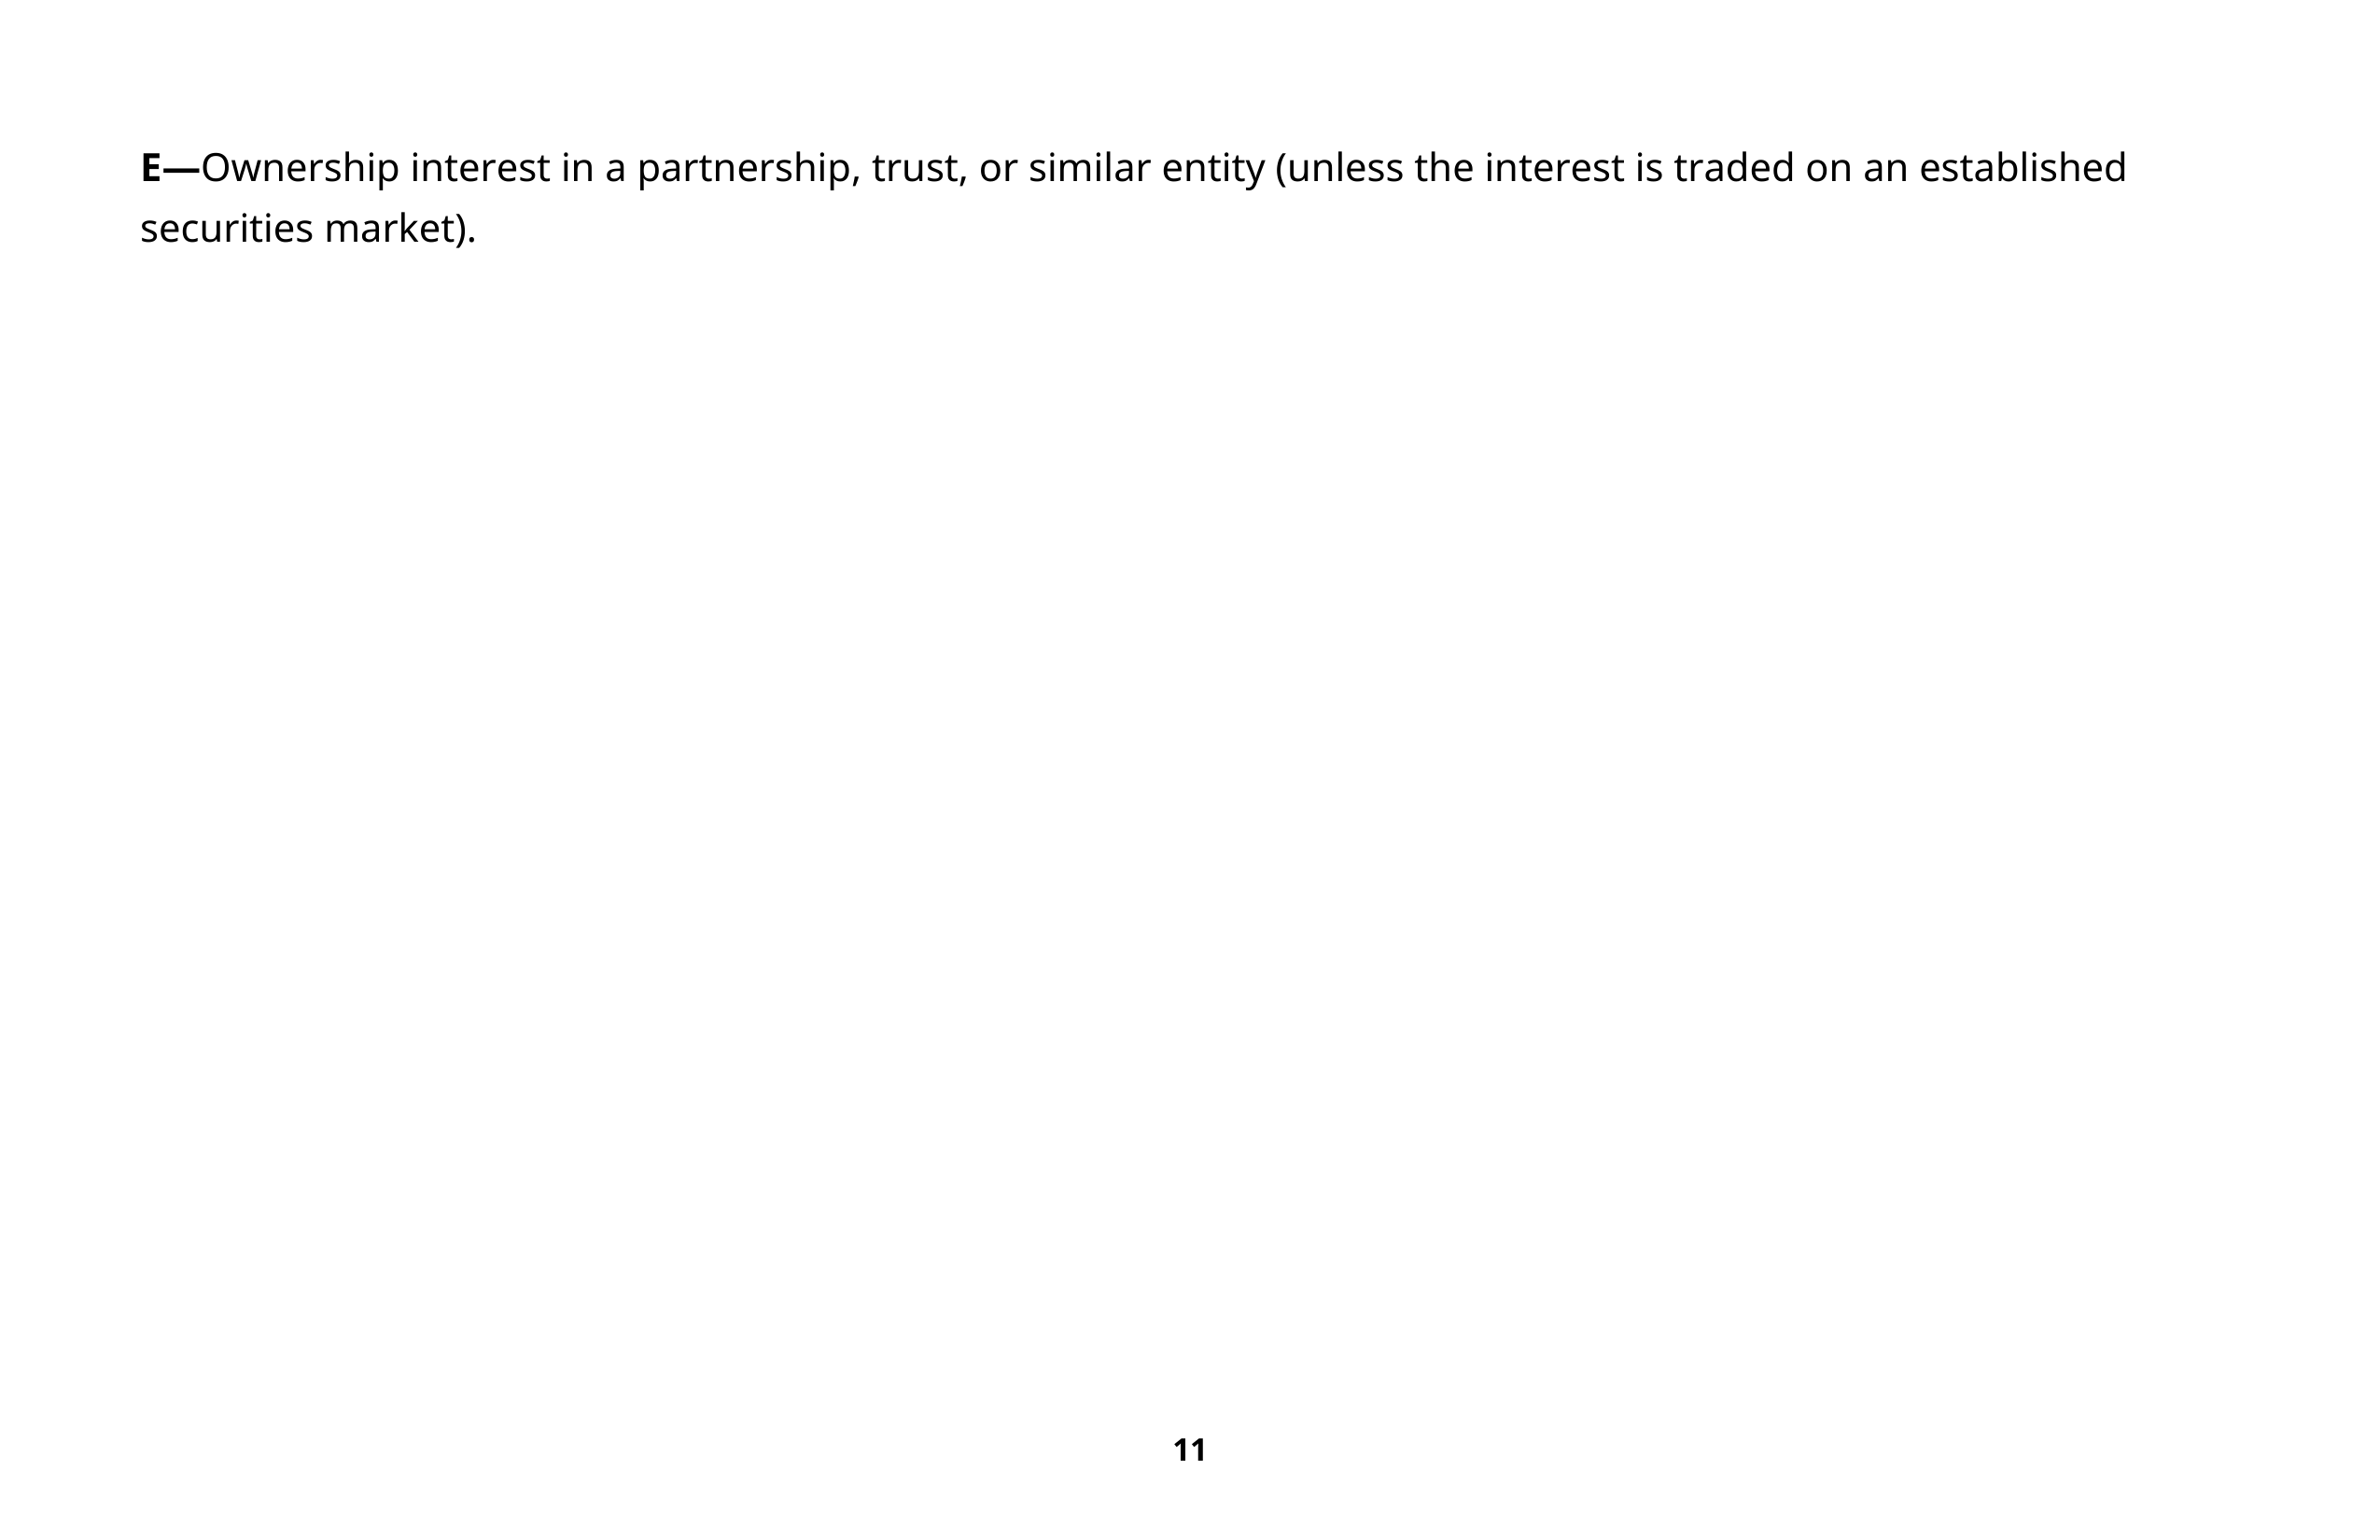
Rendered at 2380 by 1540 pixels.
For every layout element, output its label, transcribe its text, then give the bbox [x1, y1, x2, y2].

text E—Ownership interest in a partnership, trust, or similar entity (unless the interest is traded on an established securities market). [140, 140, 2240, 254]
